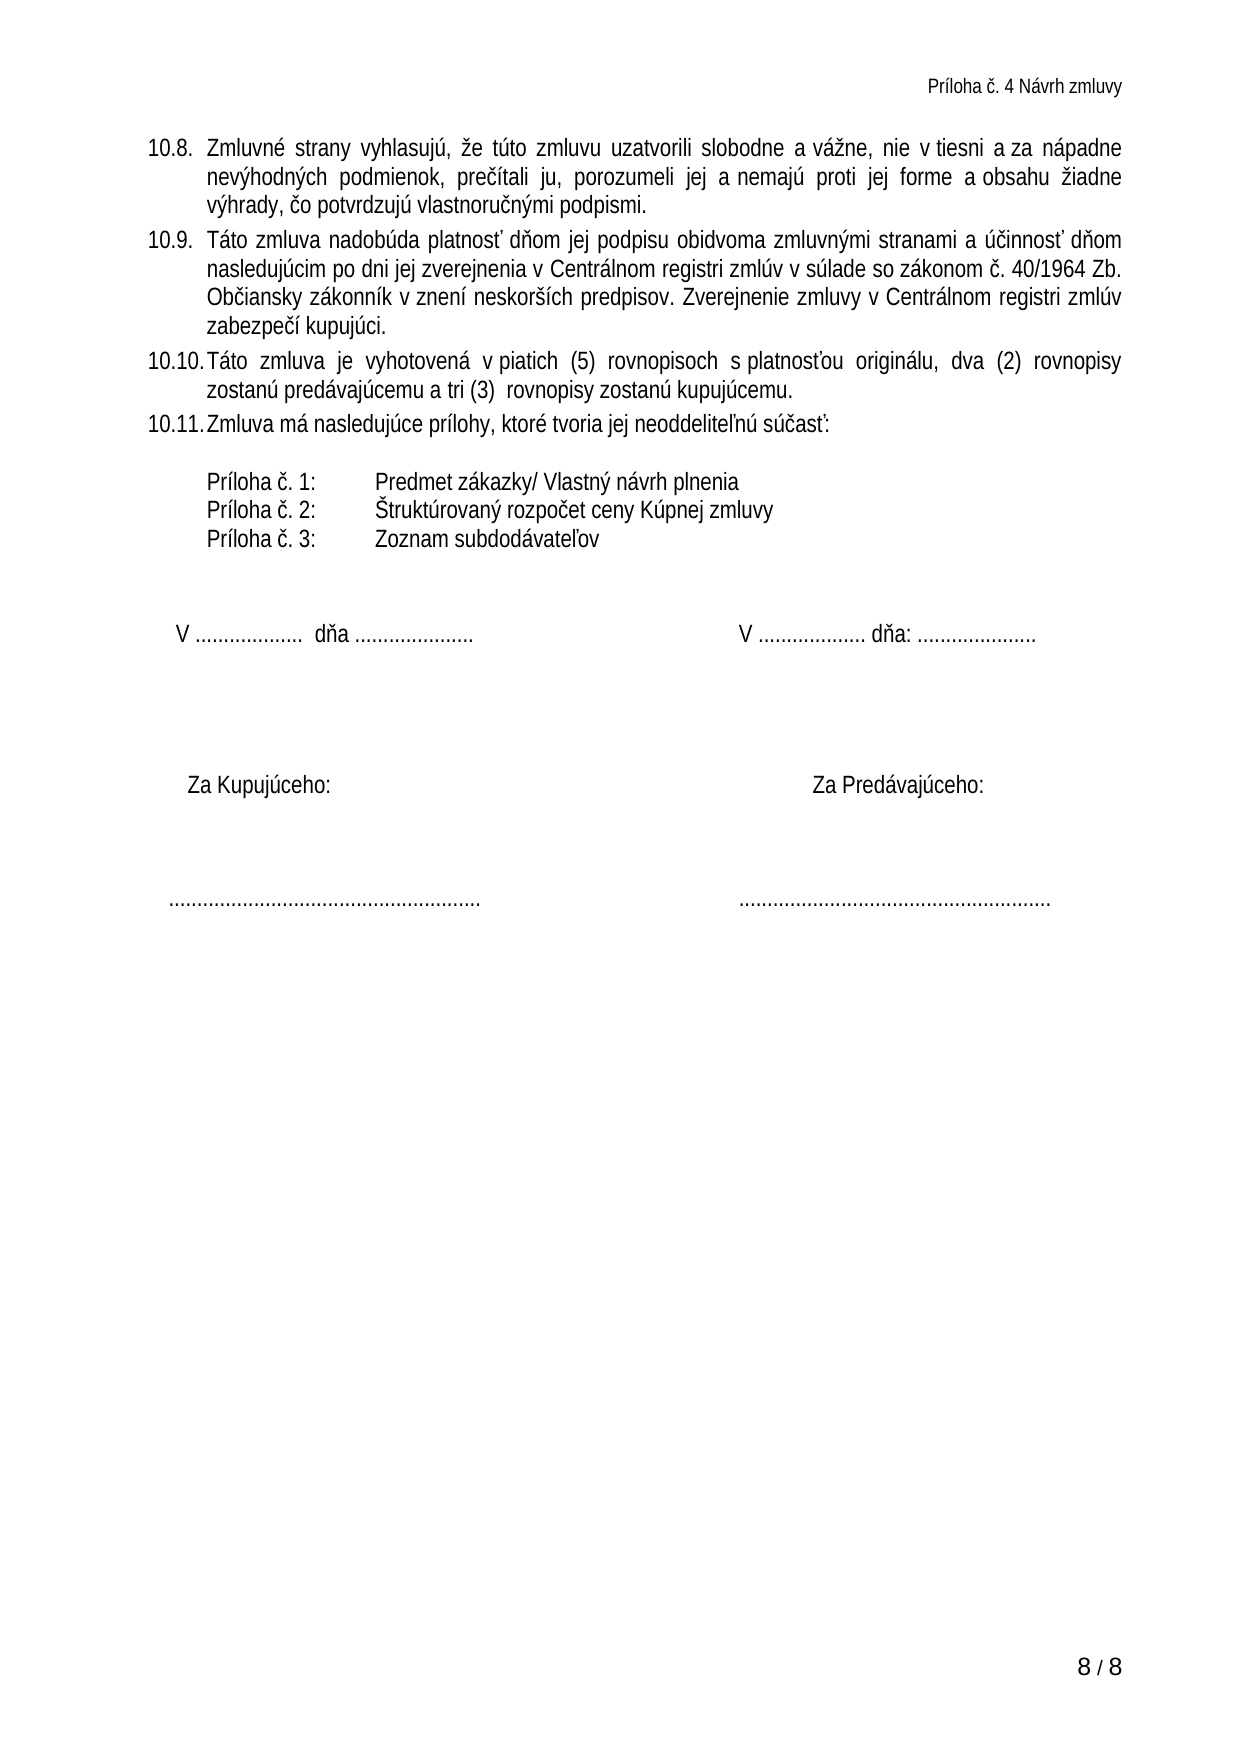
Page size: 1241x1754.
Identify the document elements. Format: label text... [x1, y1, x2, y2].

text ....................................................... ....................................................... [148, 883, 1122, 912]
list Príloha č. 3: Zoznam subdodávateľov [207, 524, 1122, 553]
list Zmluva má nasledujúce prílohy, ktoré tvoria jej neoddeliteľnú súčasť: [148, 409, 1122, 438]
list Príloha č. 2: Štruktúrovaný rozpočet ceny Kúpnej zmluvy [207, 495, 1122, 524]
list Príloha č. 1: Predmet zákazky/ Vlastný návrh plnenia [207, 467, 1122, 495]
list Táto zmluva nadobúda platnosť dňom jej podpisu obidvoma zmluvnými stranami a účinnosť dňom nasledujúcim po dni jej zverejnenia v Centrálnom registri zmlúv v súlade so zákonom č. 40/1964 Zb. Občiansky zákonník v znení neskorších predpisov. Zverejnenie zmluvy v Centrálnom registri zmlúv zabezpečí kupujúci. [148, 225, 1122, 340]
list Táto zmluva je vyhotovená v piatich (5) rovnopisoch s platnosťou originálu, dva (2) rovnopisy zostanú predávajúcemu a tri (3) rovnopisy zostanú kupujúcemu. [148, 346, 1122, 403]
text V ................... dňa ..................... V ................... dňa: ..................... [148, 619, 1122, 648]
text Za Kupujúceho: Za Predávajúceho: [148, 770, 1122, 798]
list Zmluvné strany vyhlasujú, že túto zmluvu uzatvorili slobodne a vážne, nie v tiesni a za nápadne nevýhodných podmienok, prečítali ju, porozumeli jej a nemajú proti jej forme a obsahu žiadne výhrady, čo potvrdzujú vlastnoručnými podpismi. [148, 133, 1122, 219]
